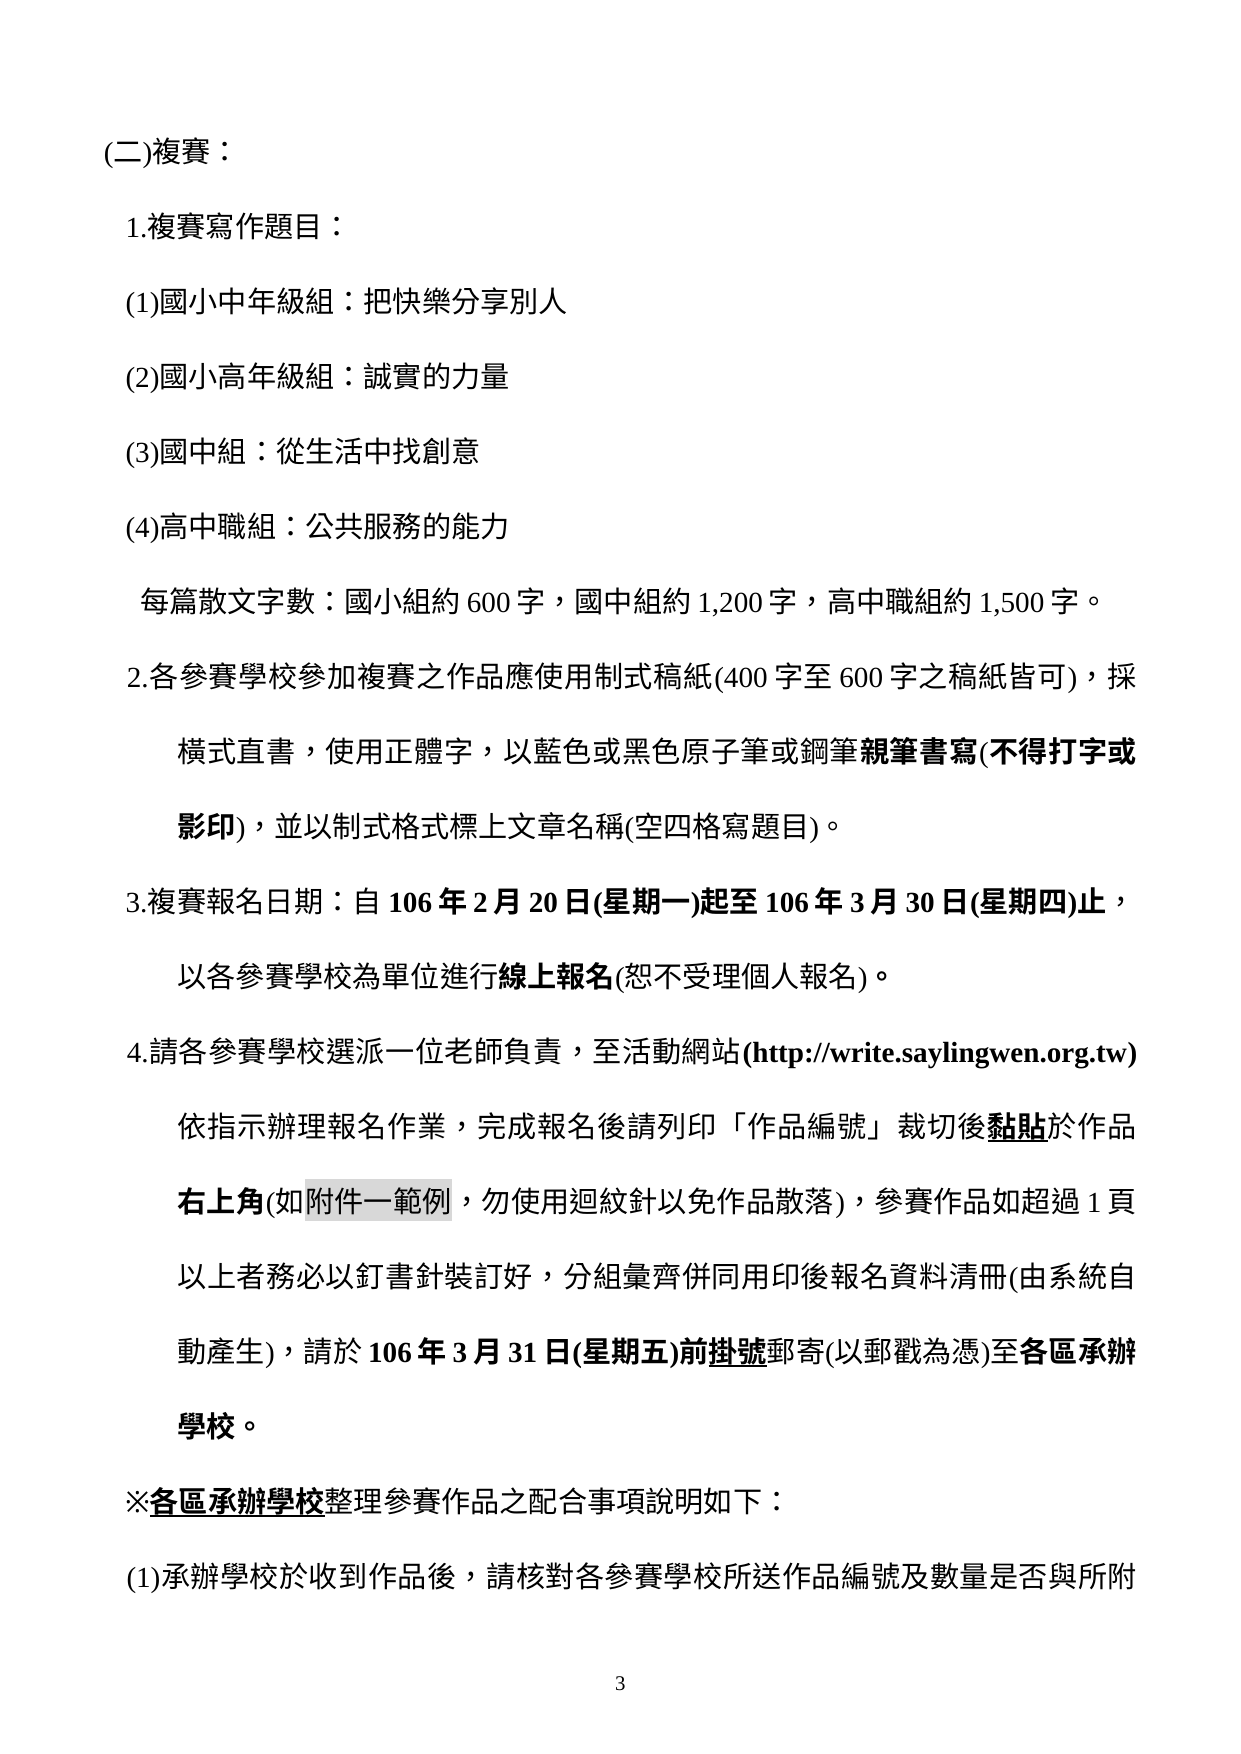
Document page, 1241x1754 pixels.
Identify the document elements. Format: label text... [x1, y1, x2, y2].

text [103, 1537, 1137, 1612]
text (3)國中組：從生活中找創意 [103, 412, 1137, 487]
text (二)複賽： [103, 112, 1137, 187]
text 1.複賽寫作題目： [103, 187, 1137, 262]
text 每篇散文字數：國小組約600字，國中組約1,200字，高中職組約1,500字。 [103, 562, 1137, 637]
text (1)國小中年級組：把快樂分享別人 [103, 262, 1137, 337]
text (2)國小高年級組：誠實的力量 [103, 337, 1137, 412]
text 2.各參賽學校參加複賽之作品應使用制式稿紙(400字至600字之稿紙皆可)，採橫式直書，使用正體字，以藍色或黑色原子筆或鋼筆親筆書寫(不得打字或影印)，並以制式格式標上文章名稱(空四格寫題目)。 [103, 637, 1137, 862]
text 3.複賽報名日期：自106年2月20日(星期一)起至106年3月30日(星期四)止，以各參賽學校為單位進行線上報名(恕不受理個人報名)。 [103, 862, 1137, 1012]
text ※各區承辦學校整理參賽作品之配合事項說明如下： [103, 1462, 1137, 1537]
text 4.請各參賽學校選派一位老師負責，至活動網站(http://write.saylingwen.org.tw)依指示辦理報名作業，完成報名後請列印「作品編號」裁切後黏貼於作品右上角(如附件一範例，勿使用迴紋針以免作品散落)，參賽作品如超過1頁以上者務必以釘書針裝訂好，分組彙齊併同用印後報名資料清冊(由系統自動產生)，請於106年3月31日(星期五)前掛號郵寄(以郵戳為憑)至各區承辦學校。 [103, 1012, 1137, 1462]
text (4)高中職組：公共服務的能力 [103, 487, 1137, 562]
